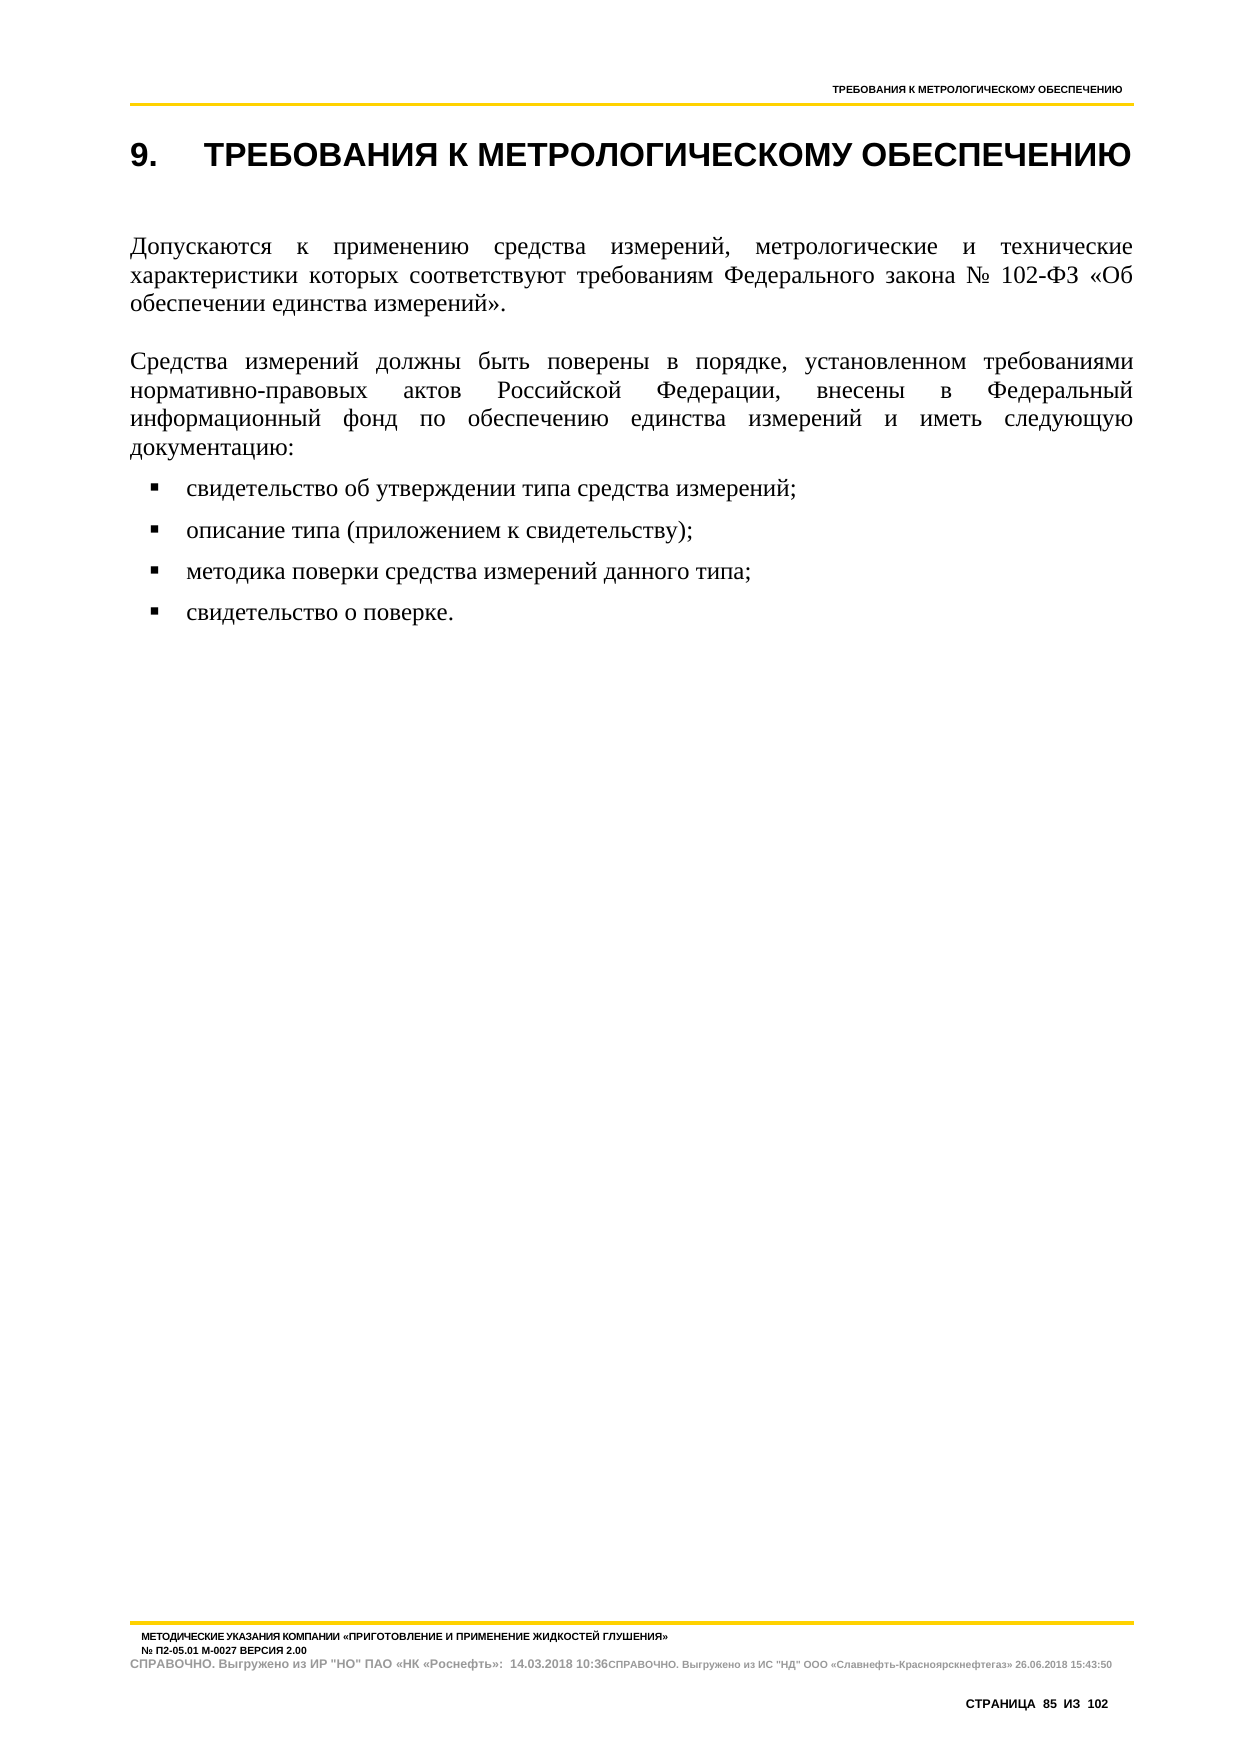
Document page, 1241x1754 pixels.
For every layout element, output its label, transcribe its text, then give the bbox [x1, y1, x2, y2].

list описание типа (приложением к свидетельству); [149, 515, 1134, 543]
text Допускаются к применению средства измерений, метрологические и технические характеристики которых соответствуют требованиям Федерального закона № 102-ФЗ «Об обеспечении единства измерений». [130, 231, 1134, 317]
text Средства измерений должны быть поверены в порядке, установленном требованиями нормативно-правовых актов Российской Федерации, внесены в Федеральный информационный фонд по обеспечению единства измерений и иметь следующую документацию: [130, 346, 1134, 461]
list методика поверки средства измерений данного типа; [149, 556, 1134, 585]
list свидетельство об утверждении типа средства измерений; [149, 473, 1134, 502]
list свидетельство о поверке. [149, 597, 1134, 626]
list ТРЕБОВАНИЯ К МЕТРОЛОГИЧЕСКОМУ ОБЕСПЕЧЕНИЮ [130, 135, 1134, 173]
